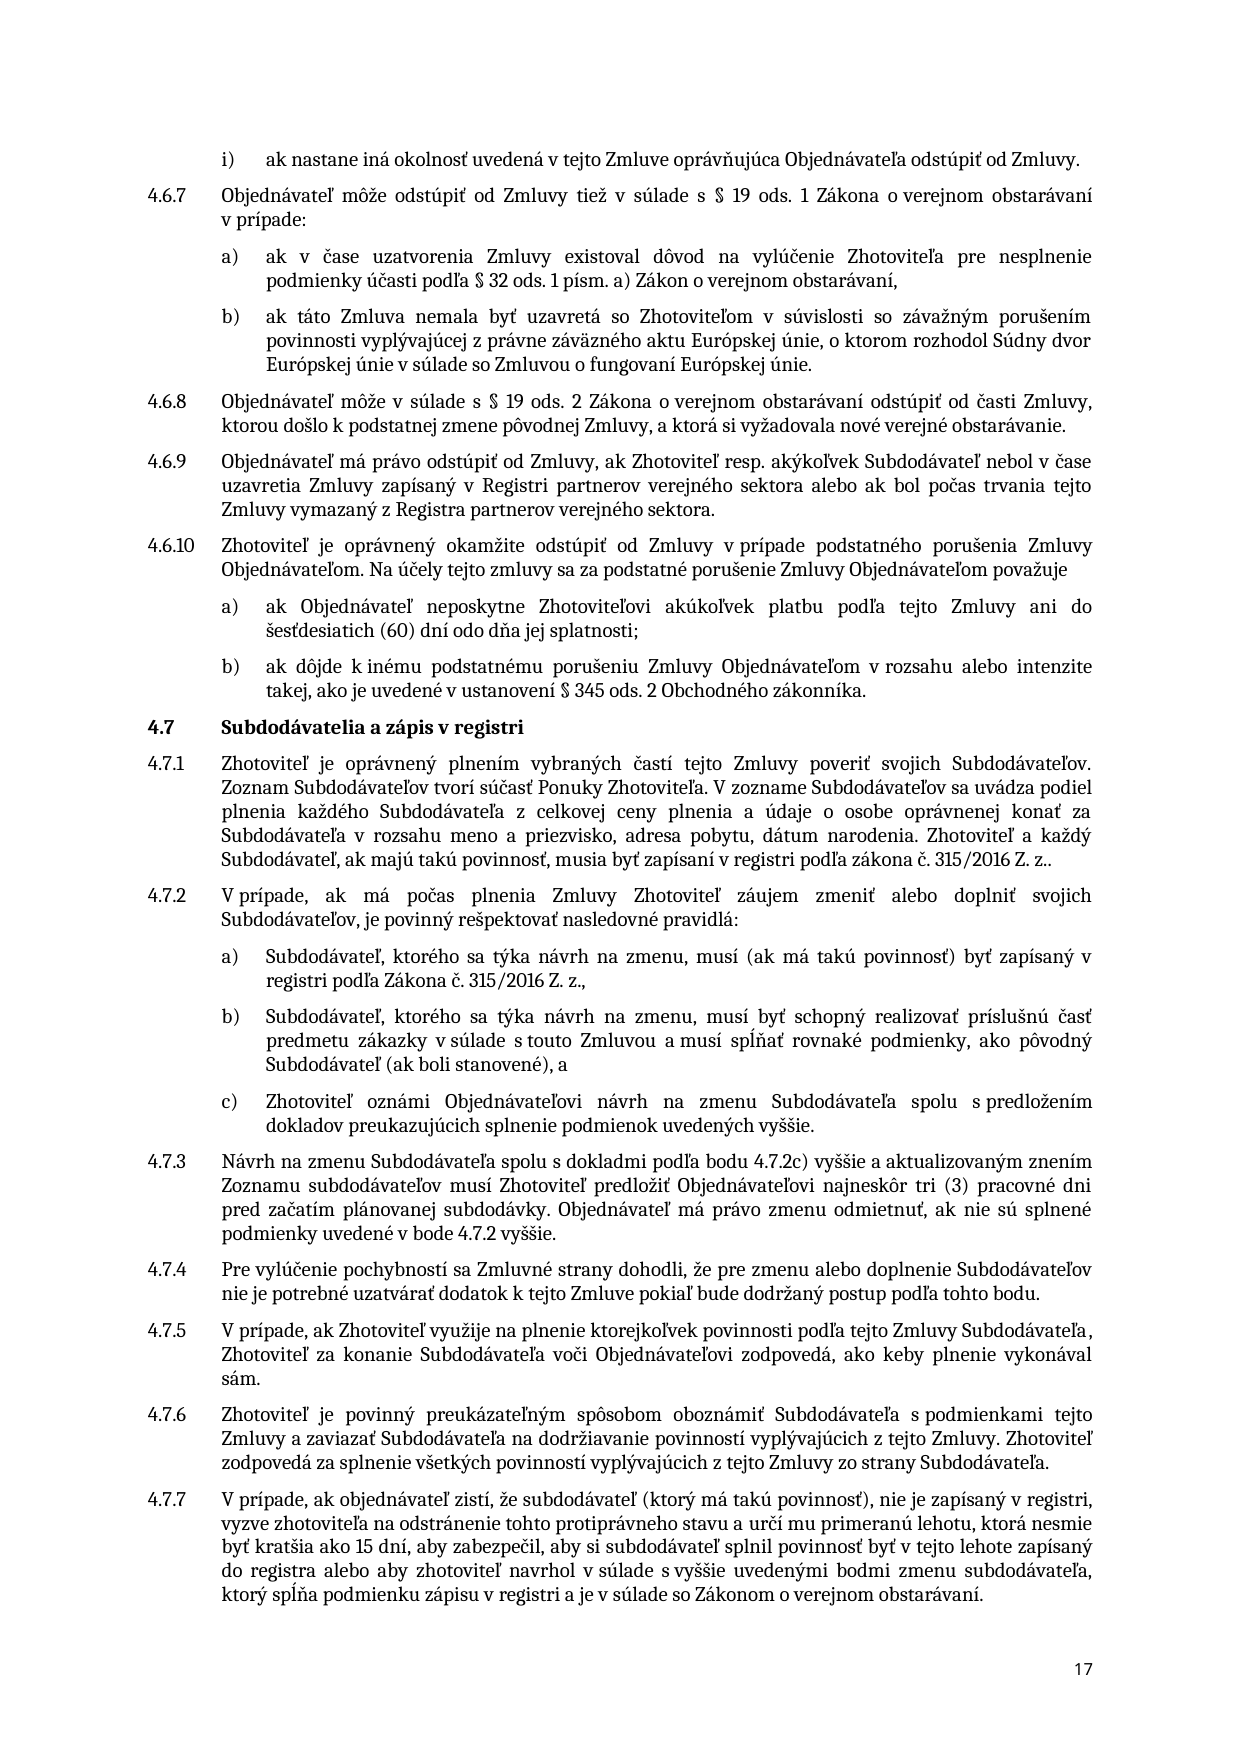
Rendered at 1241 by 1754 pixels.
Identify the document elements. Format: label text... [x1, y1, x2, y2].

list Objednávateľ môže v súlade s § 19 ods. 2 Zákona o verejnom obstarávaní odstúpiť od časti Zmluvy, ktorou došlo k podstatnej zmene pôvodnej Zmluvy, a ktorá si vyžadovala nové verejné obstarávanie. [148, 389, 1093, 437]
list V prípade, ak objednávateľ zistí, že subdodávateľ (ktorý má takú povinnosť), nie je zapísaný v registri, vyzve zhotoviteľa na odstránenie tohto protiprávneho stavu a určí mu primeranú lehotu, ktorá nesmie byť kratšia ako 15 dní, aby zabezpečil, aby si subdodávateľ splnil povinnosť byť v tejto lehote zapísaný do registra alebo aby zhotoviteľ navrhol v súlade s vyššie uvedenými bodmi zmenu subdodávateľa, ktorý spĺňa podmienku zápisu v registri a je v súlade so Zákonom o verejnom obstarávaní. [148, 1487, 1093, 1607]
list ak Objednávateľ neposkytne Zhotoviteľovi akúkoľvek platbu podľa tejto Zmluvy ani do šesťdesiatich (60) dní odo dňa jej splatnosti; [221, 594, 1093, 642]
list ak nastane iná okolnosť uvedená v tejto Zmluve oprávňujúca Objednávateľa odstúpiť od Zmluvy. [221, 148, 1093, 172]
list Návrh na zmenu Subdodávateľa spolu s dokladmi podľa bodu 4.7.2c) vyššie a aktualizovaným znením Zoznamu subdodávateľov musí Zhotoviteľ predložiť Objednávateľovi najneskôr tri (3) pracovné dni pred začatím plánovanej subdodávky. Objednávateľ má právo zmenu odmietnuť, ak nie sú splnené podmienky uvedené v bode 4.7.2 vyššie. [148, 1150, 1093, 1246]
list V prípade, ak má počas plnenia Zmluvy Zhotoviteľ záujem zmeniť alebo doplniť svojich Subdodávateľov, je povinný rešpektovať nasledovné pravidlá: [148, 884, 1093, 932]
list ak dôjde k inému podstatnému porušeniu Zmluvy Objednávateľom v rozsahu alebo intenzite takej, ako je uvedené v ustanovení § 345 ods. 2 Obchodného zákonníka. [221, 655, 1093, 703]
list V prípade, ak Zhotoviteľ využije na plnenie ktorejkoľvek povinnosti podľa tejto Zmluvy Subdodávateľa, Zhotoviteľ za konanie Subdodávateľa voči Objednávateľovi zodpovedá, ako keby plnenie vykonával sám. [148, 1318, 1093, 1390]
list ak v čase uzatvorenia Zmluvy existoval dôvod na vylúčenie Zhotoviteľa pre nesplnenie podmienky účasti podľa § 32 ods. 1 písm. a) Zákon o verejnom obstarávaní, [221, 244, 1093, 292]
list Subdodávateľ, ktorého sa týka návrh na zmenu, musí (ak má takú povinnosť) byť zapísaný v registri podľa Zákona č. 315/2016 Z. z., [221, 944, 1093, 992]
list Objednávateľ môže odstúpiť od Zmluvy tiež v súlade s § 19 ods. 1 Zákona o verejnom obstarávaní v prípade: [148, 184, 1093, 232]
list Zhotoviteľ oznámi Objednávateľovi návrh na zmenu Subdodávateľa spolu s predložením dokladov preukazujúcich splnenie podmienok uvedených vyššie. [221, 1089, 1093, 1137]
list Zhotoviteľ je povinný preukázateľným spôsobom oboznámiť Subdodávateľa s podmienkami tejto Zmluvy a zaviazať Subdodávateľa na dodržiavanie povinností vyplývajúcich z tejto Zmluvy. Zhotoviteľ zodpovedá za splnenie všetkých povinností vyplývajúcich z tejto Zmluvy zo strany Subdodávateľa. [148, 1403, 1093, 1475]
list Subdodávatelia a zápis v registri [148, 715, 1093, 739]
list Objednávateľ má právo odstúpiť od Zmluvy, ak Zhotoviteľ resp. akýkoľvek Subdodávateľ nebol v čase uzavretia Zmluvy zapísaný v Registri partnerov verejného sektora alebo ak bol počas trvania tejto Zmluvy vymazaný z Registra partnerov verejného sektora. [148, 450, 1093, 522]
list ak táto Zmluva nemala byť uzavretá so Zhotoviteľom v súvislosti so závažným porušením povinnosti vyplývajúcej z právne záväzného aktu Európskej únie, o ktorom rozhodol Súdny dvor Európskej únie v súlade so Zmluvou o fungovaní Európskej únie. [221, 305, 1093, 377]
list Pre vylúčenie pochybností sa Zmluvné strany dohodli, že pre zmenu alebo doplnenie Subdodávateľov nie je potrebné uzatvárať dodatok k tejto Zmluve pokiaľ bude dodržaný postup podľa tohto bodu. [148, 1258, 1093, 1306]
list Zhotoviteľ je oprávnený plnením vybraných častí tejto Zmluvy poveriť svojich Subdodávateľov. Zoznam Subdodávateľov tvorí súčasť Ponuky Zhotoviteľa. V zozname Subdodávateľov sa uvádza podiel plnenia každého Subdodávateľa z celkovej ceny plnenia a údaje o osobe oprávnenej konať za Subdodávateľa v rozsahu meno a priezvisko, adresa pobytu, dátum narodenia. Zhotoviteľ a každý Subdodávateľ, ak majú takú povinnosť, musia byť zapísaní v registri podľa zákona č. 315/2016 Z. z.. [148, 752, 1093, 872]
list Zhotoviteľ je oprávnený okamžite odstúpiť od Zmluvy v prípade podstatného porušenia Zmluvy Objednávateľom. Na účely tejto zmluvy sa za podstatné porušenie Zmluvy Objednávateľom považuje [148, 534, 1093, 582]
list Subdodávateľ, ktorého sa týka návrh na zmenu, musí byť schopný realizovať príslušnú časť predmetu zákazky v súlade s touto Zmluvou a musí spĺňať rovnaké podmienky, ako pôvodný Subdodávateľ (ak boli stanovené), a [221, 1005, 1093, 1077]
